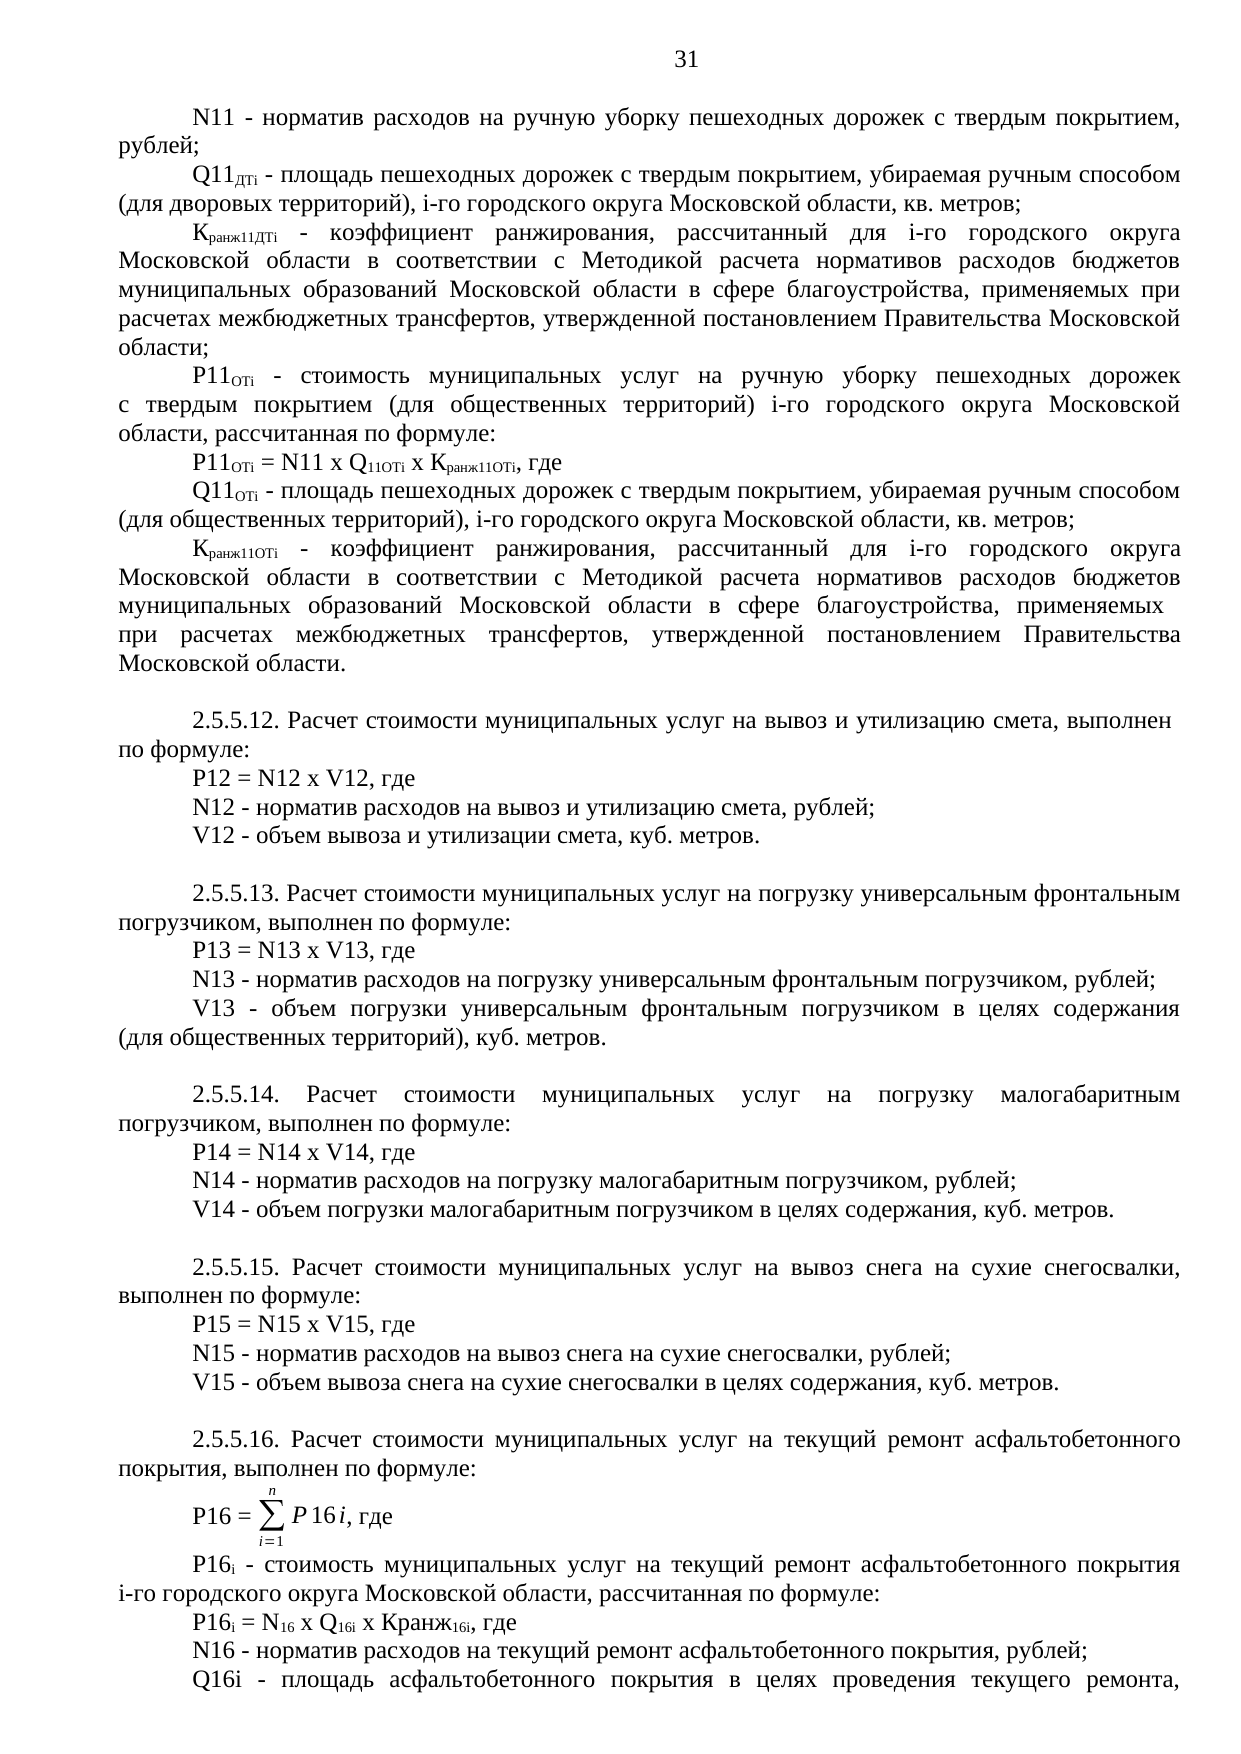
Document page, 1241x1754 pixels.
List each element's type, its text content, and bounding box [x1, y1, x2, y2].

text N13 - норматив расходов на погрузку универсальным фронтальным погрузчиком, рублей; [118, 964, 1181, 993]
text 2.5.5.14. Расчет стоимости муниципальных услуг на погрузку малогабаритным погрузчиком, выполнен по формуле: [118, 1079, 1181, 1137]
text P16 = , где [118, 1482, 1182, 1549]
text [118, 1664, 1181, 1693]
text P15 = N15 x V15, где [118, 1309, 1181, 1338]
text 2.5.5.13. Расчет стоимости муниципальных услуг на погрузку универсальным фронтальным погрузчиком, выполнен по формуле: [118, 878, 1181, 936]
text 2.5.5.12. Расчет стоимости муниципальных услуг на вывоз и утилизацию смета, выполнен по формуле: [118, 706, 1181, 763]
text V13 - объем погрузки универсальным фронтальным погрузчиком в целях содержания (для общественных территорий), куб. метров. [118, 993, 1181, 1051]
text V15 - объем вывоза снега на сухие снегосвалки в целях содержания, куб. метров. [118, 1367, 1182, 1396]
text Кранж11ДТi - коэффициент ранжирования, рассчитанный для i-го городского округа Московской области в соответствии с Методикой расчета нормативов расходов бюджетов муниципальных образований Московской области в сфере благоустройства, применяемых при расчетах межбюджетных трансфертов, утвержденной постановлением Правительства Московской области; [118, 217, 1181, 361]
text N15 - норматив расходов на вывоз снега на сухие снегосвалки, рублей; [118, 1338, 1181, 1367]
text 2.5.5.16. Расчет стоимости муниципальных услуг на текущий ремонт асфальтобетонного покрытия, выполнен по формуле: [118, 1424, 1182, 1482]
text N14 - норматив расходов на погрузку малогабаритным погрузчиком, рублей; [118, 1166, 1181, 1194]
text N16 - норматив расходов на текущий ремонт асфальтобетонного покрытия, рублей; [118, 1635, 1181, 1664]
text P16i = N16 x Q16i x Кранж16i, где [118, 1607, 1181, 1635]
text 2.5.5.15. Расчет стоимости муниципальных услуг на вывоз снега на сухие снегосвалки, выполнен по формуле: [118, 1252, 1181, 1309]
text P11ОТi = N11 x Q11ОТi x Кранж11ОТi, где [118, 447, 1181, 476]
text P16i - стоимость муниципальных услуг на текущий ремонт асфальтобетонного покрытия i-го городского округа Московской области, рассчитанная по формуле: [118, 1549, 1181, 1607]
text N11 - норматив расходов на ручную уборку пешеходных дорожек с твердым покрытием, рублей; [118, 102, 1181, 159]
text Q11ОТi - площадь пешеходных дорожек с твердым покрытием, убираемая ручным способом (для общественных территорий), i-го городского округа Московской области, кв. метров; [118, 476, 1181, 533]
text Q11ДТi - площадь пешеходных дорожек с твердым покрытием, убираемая ручным способом (для дворовых территорий), i-го городского округа Московской области, кв. метров; [118, 159, 1181, 217]
text P13 = N13 x V13, где [118, 936, 1181, 964]
text V12 - объем вывоза и утилизации смета, куб. метров. [118, 821, 1181, 849]
text P12 = N12 x V12, где [118, 763, 1181, 792]
text V14 - объем погрузки малогабаритным погрузчиком в целях содержания, куб. метров. [118, 1194, 1181, 1223]
text Кранж11ОТi - коэффициент ранжирования, рассчитанный для i-го городского округа Московской области в соответствии с Методикой расчета нормативов расходов бюджетов муниципальных образований Московской области в сфере благоустройства, применяемых при расчетах межбюджетных трансфертов, утвержденной постановлением Правительства Московской области. [118, 533, 1182, 677]
text N12 - норматив расходов на вывоз и утилизацию смета, рублей; [118, 792, 1181, 821]
text P14 = N14 x V14, где [118, 1137, 1181, 1166]
text Р11ОТi - стоимость муниципальных услуг на ручную уборку пешеходных дорожек с твердым покрытием (для общественных территорий) i-го городского округа Московской области, рассчитанная по формуле: [118, 361, 1181, 447]
